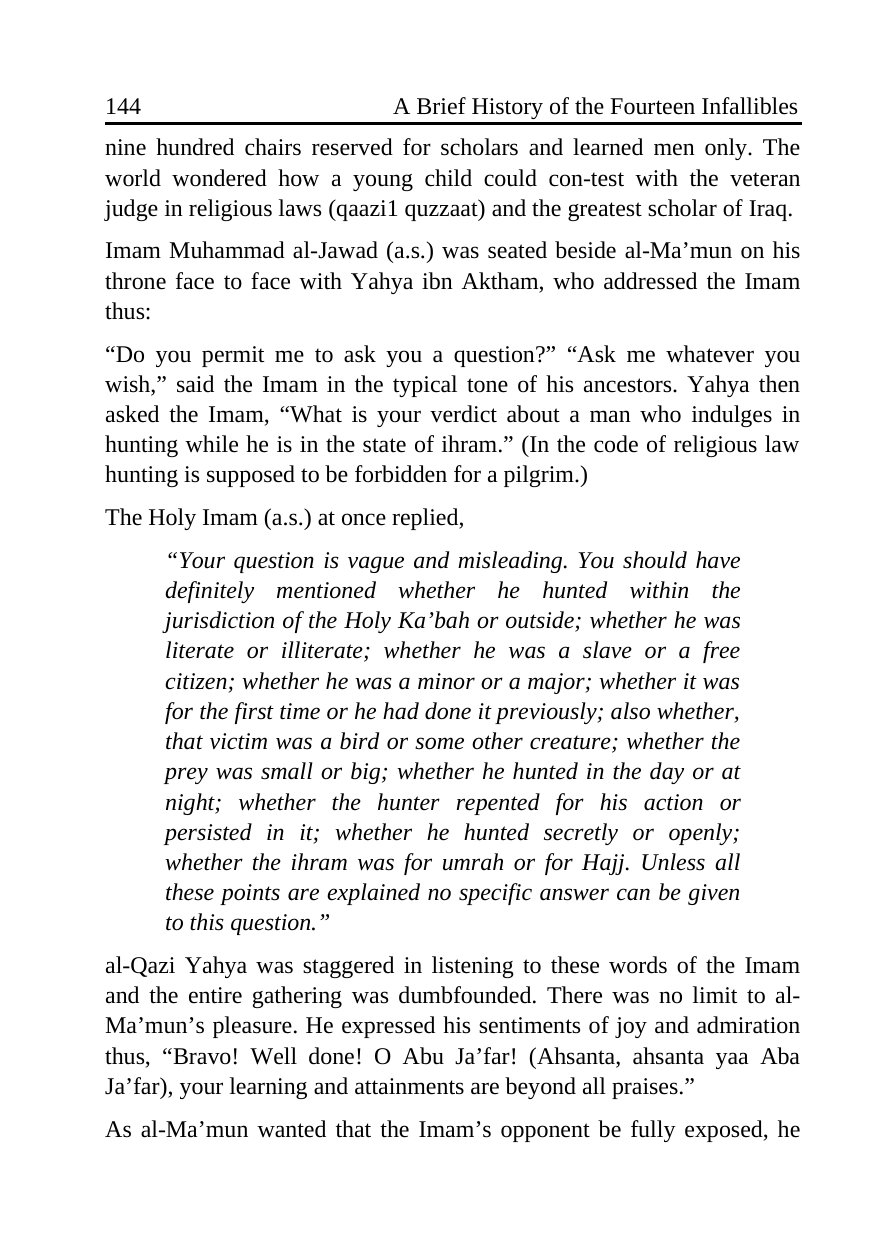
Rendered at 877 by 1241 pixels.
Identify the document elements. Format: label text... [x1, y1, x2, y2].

text The Holy Imam (a.s.) at once replied, [105, 501, 802, 532]
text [105, 132, 802, 222]
text “Do you permit me to ask you a question?” “Ask me whatever you wish,” said the Imam in the typical tone of his ancestors. Yahya then asked the Imam, “What is your verdict about a man who indulges in hunting while he is in the state of ihram.” (In the code of religious law hunting is supposed to be forbidden for a pilgrim.) [105, 338, 802, 489]
text Imam Muhammad al-Jawad (a.s.) was seated beside al-Ma’mun on his throne face to face with Yahya ibn Aktham, who addressed the Imam thus: [105, 235, 802, 325]
text “Your question is vague and misleading. You should have definitely mentioned whether he hunted within the jurisdiction of the Holy Ka’bah or outside; whether he was literate or illiterate; whether he was a slave or a free citizen; whether he was a minor or a major; whether it was for the first time or he had done it previously; also whether, that victim was a bird or some other creature; whether the prey was small or big; whether he hunted in the day or at night; whether the hunter repented for his action or persisted in it; whether he hunted secretly or openly; whether the ihram was for umrah or for Hajj. Unless all these points are explained no specific answer can be given to this question.” [165, 544, 742, 937]
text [105, 1113, 802, 1143]
text al-Qazi Yahya was staggered in listening to these words of the Imam and the entire gathering was dumbfounded. There was no limit to al-Ma’mun’s pleasure. He expressed his sentiments of joy and admiration thus, “Bravo! Well done! O Abu Ja’far! (Ahsanta, ahsanta yaa Aba Ja’far), your learning and attainments are beyond all praises.” [105, 949, 802, 1100]
